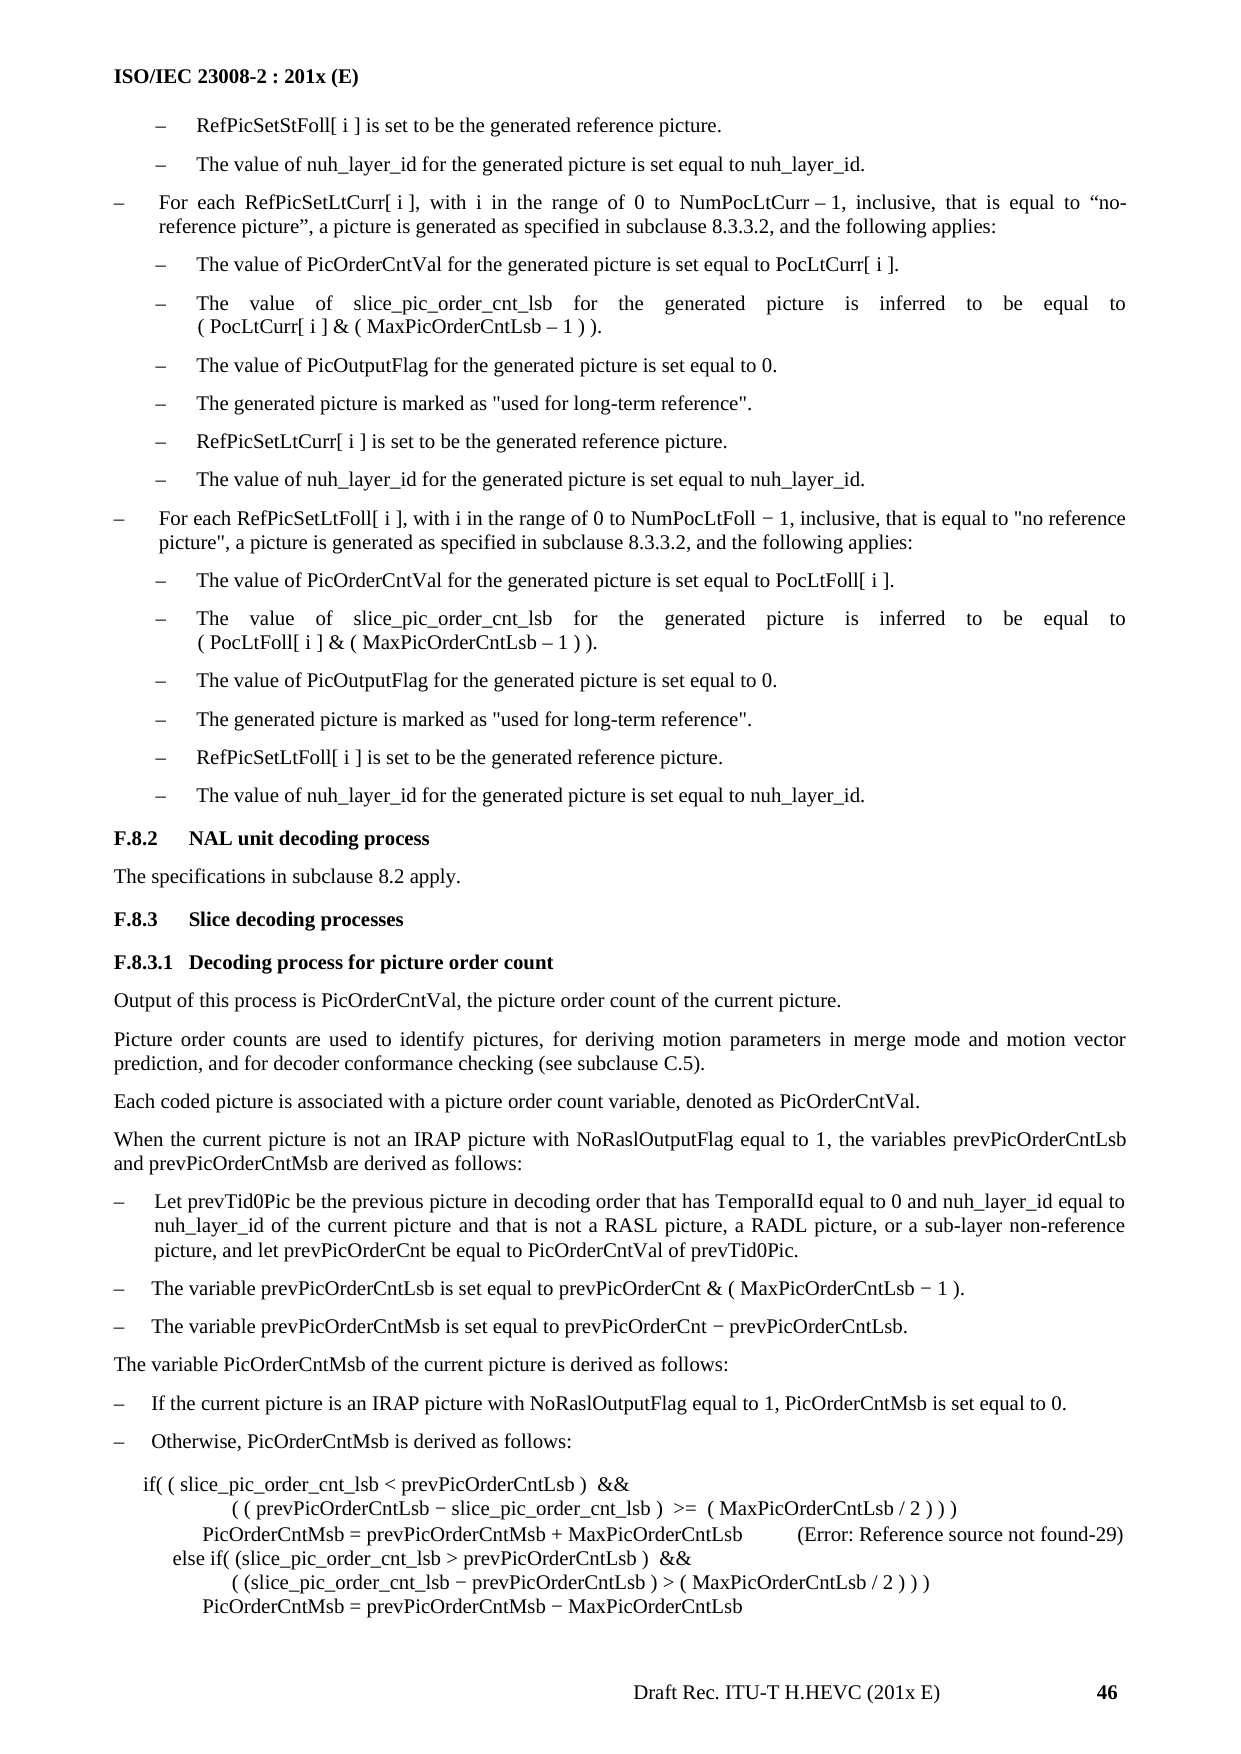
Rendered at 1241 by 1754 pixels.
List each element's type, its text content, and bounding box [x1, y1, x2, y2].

list Otherwise, PicOrderCntMsb is derived as follows: [113, 1429, 1127, 1453]
list Slice decoding processes [113, 907, 1127, 931]
text Each coded picture is associated with a picture order count variable, denoted as PicOrderCntVal. [113, 1089, 1127, 1113]
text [143, 1471, 1127, 1618]
list When the current picture is not an IRAP picture with NoRaslOutputFlag equal to 1, the variables prevPicOrderCntLsb and prevPicOrderCntMsb are derived as follows: [113, 1127, 1127, 1175]
text Picture order counts are used to identify pictures, for deriving motion parameters in merge mode and motion vector prediction, and for decoder conformance checking (see subclause C.5). [113, 1027, 1127, 1075]
text – The generated picture is marked as "used for long-term reference". [155, 707, 1127, 731]
text Output of this process is PicOrderCntVal, the picture order count of the current picture. [113, 988, 1127, 1012]
text – The value of PicOrderCntVal for the generated picture is set equal to PocLtCurr[ i ]. [155, 252, 1127, 276]
list The variable prevPicOrderCntMsb is set equal to prevPicOrderCnt − prevPicOrderCntLsb. [113, 1314, 1127, 1338]
text – The value of nuh_layer_id for the generated picture is set equal to nuh_layer_id. [155, 467, 1127, 491]
text – The value of slice_pic_order_cnt_lsb for the generated picture is inferred to be equal to ( PocLtCurr[ i ] & ( MaxPicOrderCntLsb – 1 ) ). [155, 290, 1127, 338]
text – The value of PicOrderCntVal for the generated picture is set equal to PocLtFoll[ i ]. [155, 568, 1127, 592]
text The specifications in subclause 8.2 apply. [113, 864, 1127, 888]
text – The value of nuh_layer_id for the generated picture is set equal to nuh_layer_id. [155, 152, 1127, 176]
text – The value of nuh_layer_id for the generated picture is set equal to nuh_layer_id. [155, 783, 1127, 807]
list Decoding process for picture order count [113, 950, 1127, 974]
text – For each RefPicSetLtCurr[ i ], with i in the range of 0 to NumPocLtCurr – 1, inclusive, that is equal to “no-reference picture”, a picture is generated as specified in subclause 8.3.3.2, and the following applies: [113, 190, 1127, 238]
list If the current picture is an IRAP picture with NoRaslOutputFlag equal to 1, PicOrderCntMsb is set equal to 0. [113, 1390, 1127, 1414]
text – RefPicSetLtCurr[ i ] is set to be the generated reference picture. [155, 429, 1127, 453]
text – The value of PicOutputFlag for the generated picture is set equal to 0. [155, 353, 1127, 377]
text – RefPicSetLtFoll[ i ] is set to be the generated reference picture. [155, 745, 1127, 769]
text – RefPicSetStFoll[ i ] is set to be the generated reference picture. [155, 113, 1127, 137]
list The variable PicOrderCntMsb of the current picture is derived as follows: [113, 1352, 1127, 1376]
list NAL unit decoding process [113, 826, 1127, 850]
text – The generated picture is marked as "used for long-term reference". [155, 391, 1127, 415]
text – For each RefPicSetLtFoll[ i ], with i in the range of 0 to NumPocLtFoll − 1, inclusive, that is equal to "no reference picture", a picture is generated as specified in subclause 8.3.3.2, and the following applies: [113, 506, 1127, 554]
text – The value of slice_pic_order_cnt_lsb for the generated picture is inferred to be equal to ( PocLtFoll[ i ] & ( MaxPicOrderCntLsb – 1 ) ). [155, 606, 1127, 654]
text – The value of PicOutputFlag for the generated picture is set equal to 0. [155, 668, 1127, 692]
list Let prevTid0Pic be the previous picture in decoding order that has TemporalId equal to 0 and nuh_layer_id equal to nuh_layer_id of the current picture and that is not a RASL picture, a RADL picture, or a sub-layer non-reference picture, and let prevPicOrderCnt be equal to PicOrderCntVal of prevTid0Pic. [113, 1189, 1127, 1262]
list The variable prevPicOrderCntLsb is set equal to prevPicOrderCnt & ( MaxPicOrderCntLsb − 1 ). [113, 1276, 1127, 1300]
